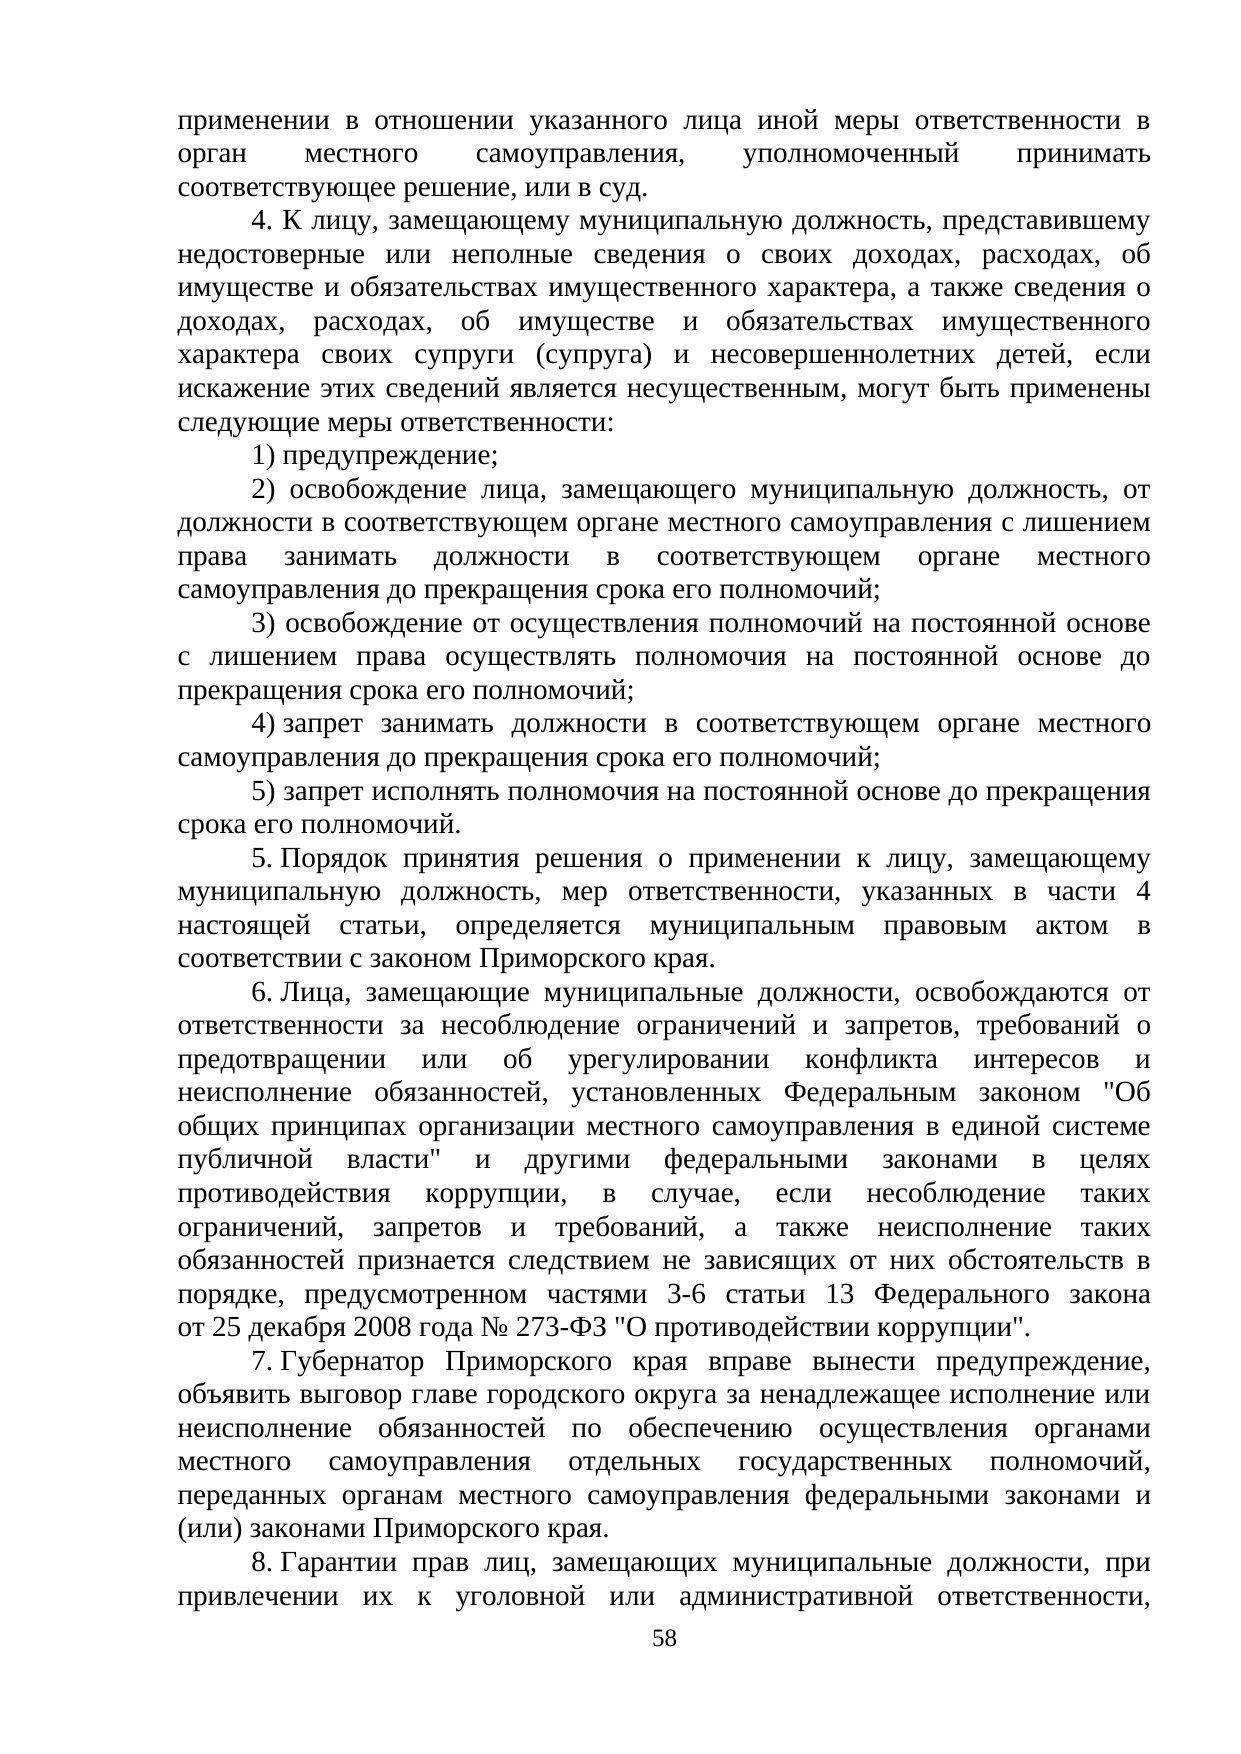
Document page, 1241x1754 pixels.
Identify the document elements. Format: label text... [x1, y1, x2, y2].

text 4) запрет занимать должности в соответствующем органе местного самоуправления до прекращения срока его полномочий; [177, 706, 1152, 773]
text 6. Лица, замещающие муниципальные должности, освобождаются от ответственности за несоблюдение ограничений и запретов, требований о предотвращении или об урегулировании конфликта интересов и неисполнение обязанностей, установленных Федеральным законом "Об общих принципах организации местного самоуправления в единой системе публичной власти" и другими федеральными законами в целях противодействия коррупции, в случае, если несоблюдение таких ограничений, запретов и требований, а также неисполнение таких обязанностей признается следствием не зависящих от них обстоятельств в порядке, предусмотренном частями 3-6 статьи 13 Федерального закона от 25 декабря 2008 года № 273-ФЗ "О противодействии коррупции". [177, 974, 1152, 1343]
text 3) освобождение от осуществления полномочий на постоянной основе с лишением права осуществлять полномочия на постоянной основе до прекращения срока его полномочий; [177, 605, 1152, 706]
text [177, 102, 1152, 202]
text 1) предупреждение; [177, 437, 1152, 471]
text 4. К лицу, замещающему муниципальную должность, представившему недостоверные или неполные сведения о своих доходах, расходах, об имуществе и обязательствах имущественного характера, а также сведения о доходах, расходах, об имуществе и обязательствах имущественного характера своих супруги (супруга) и несовершеннолетних детей, если искажение этих сведений является несущественным, могут быть применены следующие меры ответственности: [177, 202, 1152, 437]
text 2) освобождение лица, замещающего муниципальную должность, от должности в соответствующем органе местного самоуправления с лишением права занимать должности в соответствующем органе местного самоуправления до прекращения срока его полномочий; [177, 471, 1152, 605]
text 7. Губернатор Приморского края вправе вынести предупреждение, объявить выговор главе городского округа за ненадлежащее исполнение или неисполнение обязанностей по обеспечению осуществления органами местного самоуправления отдельных государственных полномочий, переданных органам местного самоуправления федеральными законами и (или) законами Приморского края. [177, 1343, 1152, 1544]
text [177, 1544, 1152, 1611]
text 5. Порядок принятия решения о применении к лицу, замещающему муниципальную должность, мер ответственности, указанных в части 4 настоящей статьи, определяется муниципальным правовым актом в соответствии с законом Приморского края. [177, 840, 1152, 974]
text 5) запрет исполнять полномочия на постоянной основе до прекращения срока его полномочий. [177, 773, 1152, 840]
